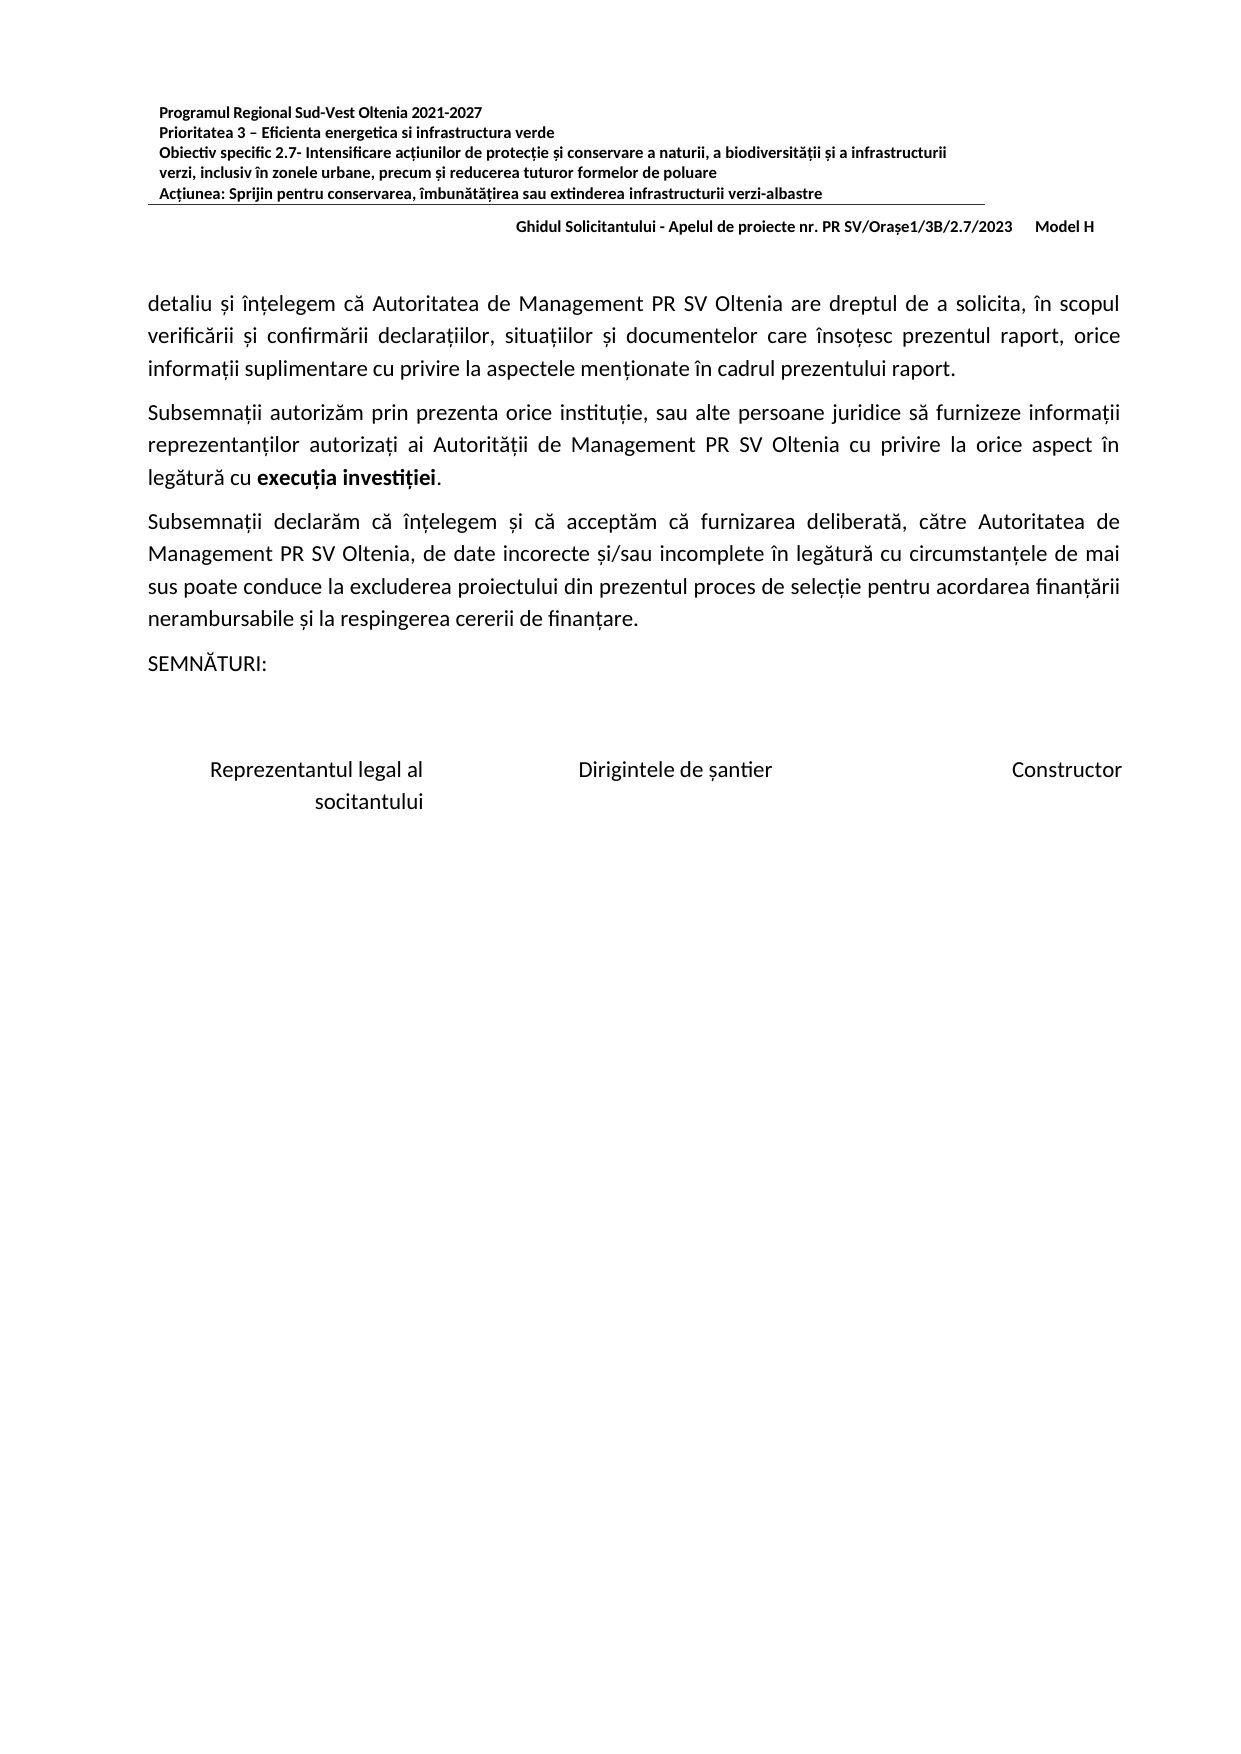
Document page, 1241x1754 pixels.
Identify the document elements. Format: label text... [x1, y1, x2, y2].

text Subsemnații autorizăm prin prezenta orice instituţie, sau alte persoane juridice să furnizeze informaţii reprezentanţilor autorizaţi ai Autorităţii de Management PR SV Oltenia cu privire la orice aspect în legătură cu execuția investiției. [148, 398, 1122, 491]
text Dirigintele de şantier [497, 755, 773, 783]
text Constructor [846, 755, 1122, 783]
text Reprezentantul legal al socitantului [148, 755, 423, 815]
text SEMNĂTURI: [148, 649, 1122, 677]
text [148, 289, 1122, 382]
text Subsemnații declarăm că înţelegem şi că acceptăm că furnizarea deliberată, către Autoritatea de Management PR SV Oltenia, de date incorecte şi/sau incomplete în legătură cu circumstanţele de mai sus poate conduce la excluderea proiectului din prezentul proces de selecţie pentru acordarea finanţării nerambursabile şi la respingerea cererii de finanţare. [148, 507, 1122, 632]
